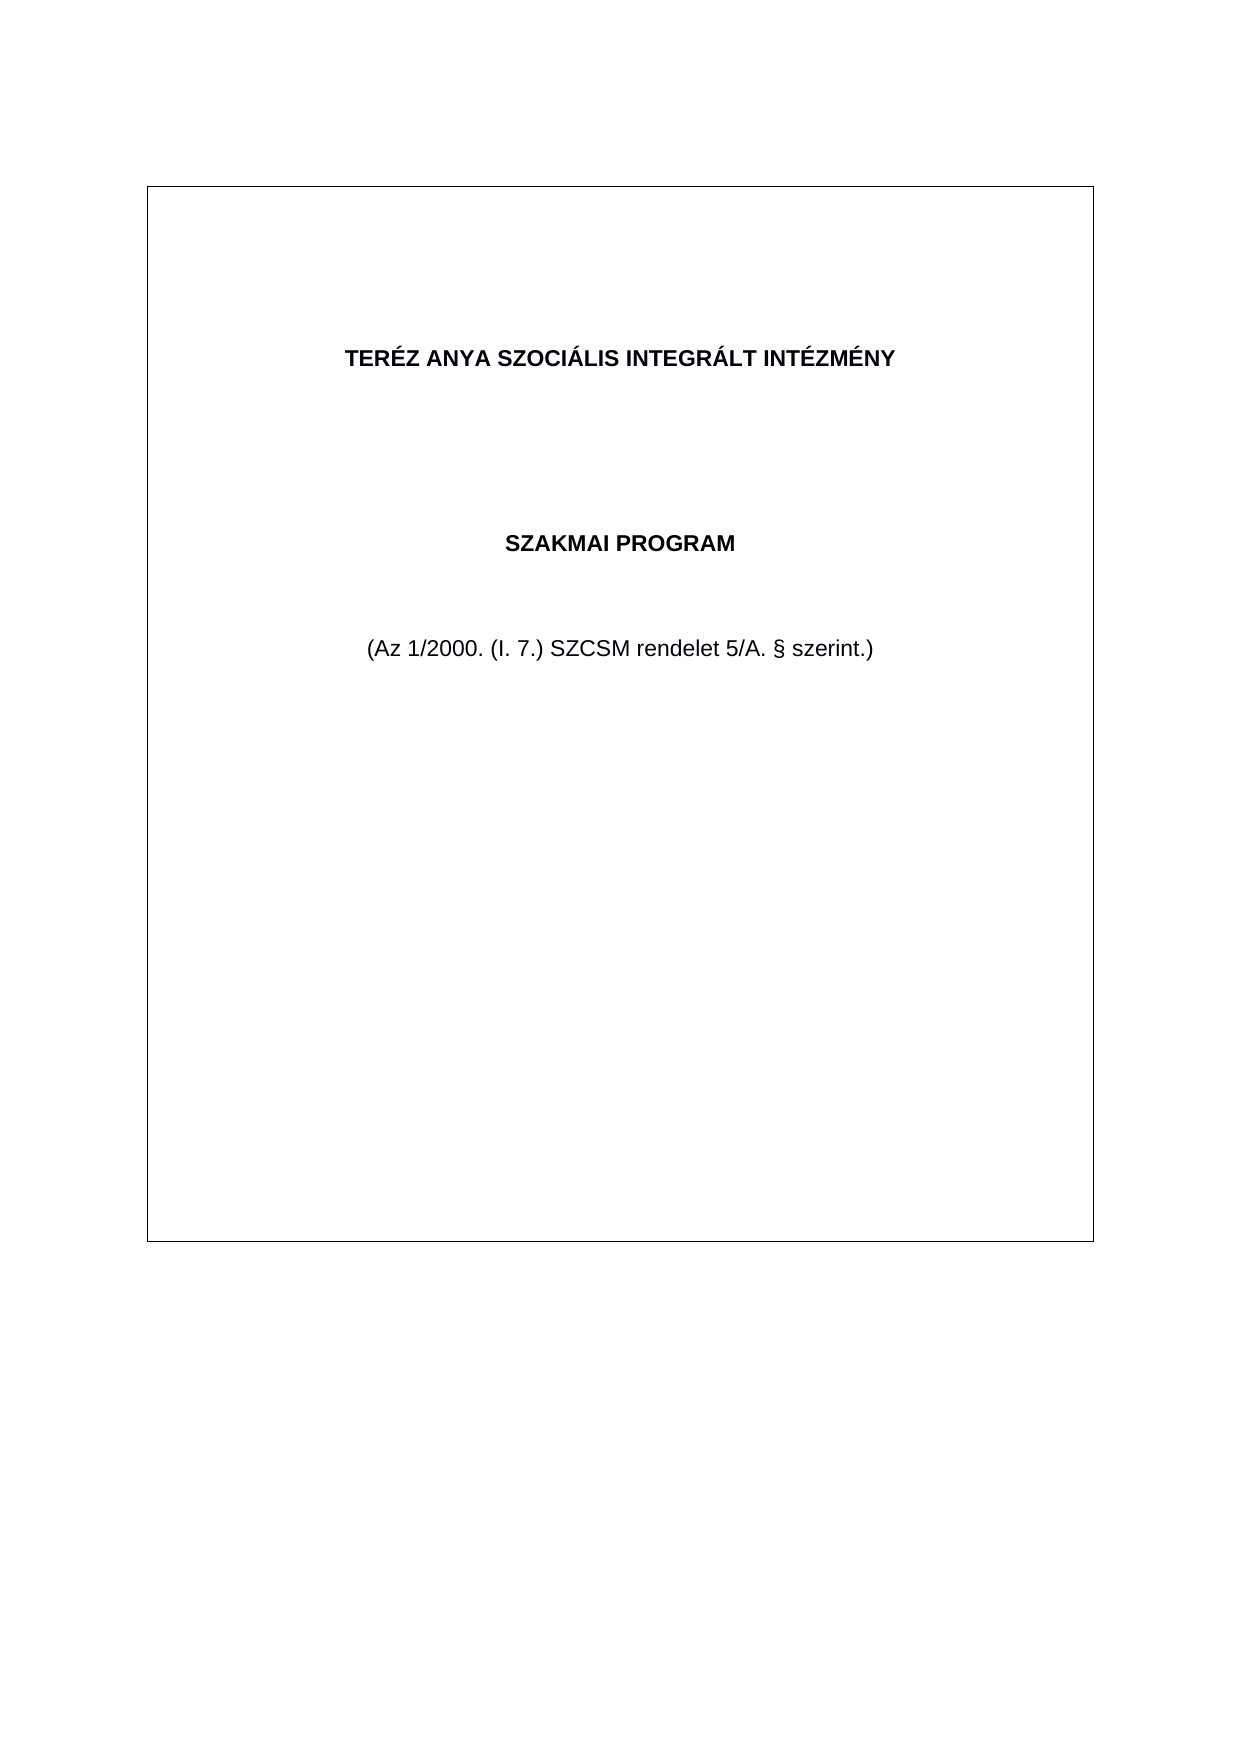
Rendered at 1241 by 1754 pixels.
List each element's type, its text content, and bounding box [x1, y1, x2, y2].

text (Az 1/2000. (I. 7.) SZCSM rendelet 5/A. § szerint.) [148, 635, 1093, 662]
text TERÉZ ANYA SZOCIÁLIS INTEGRÁLT INTÉZMÉNY [148, 345, 1093, 372]
text SZAKMAI PROGRAM [148, 530, 1093, 556]
